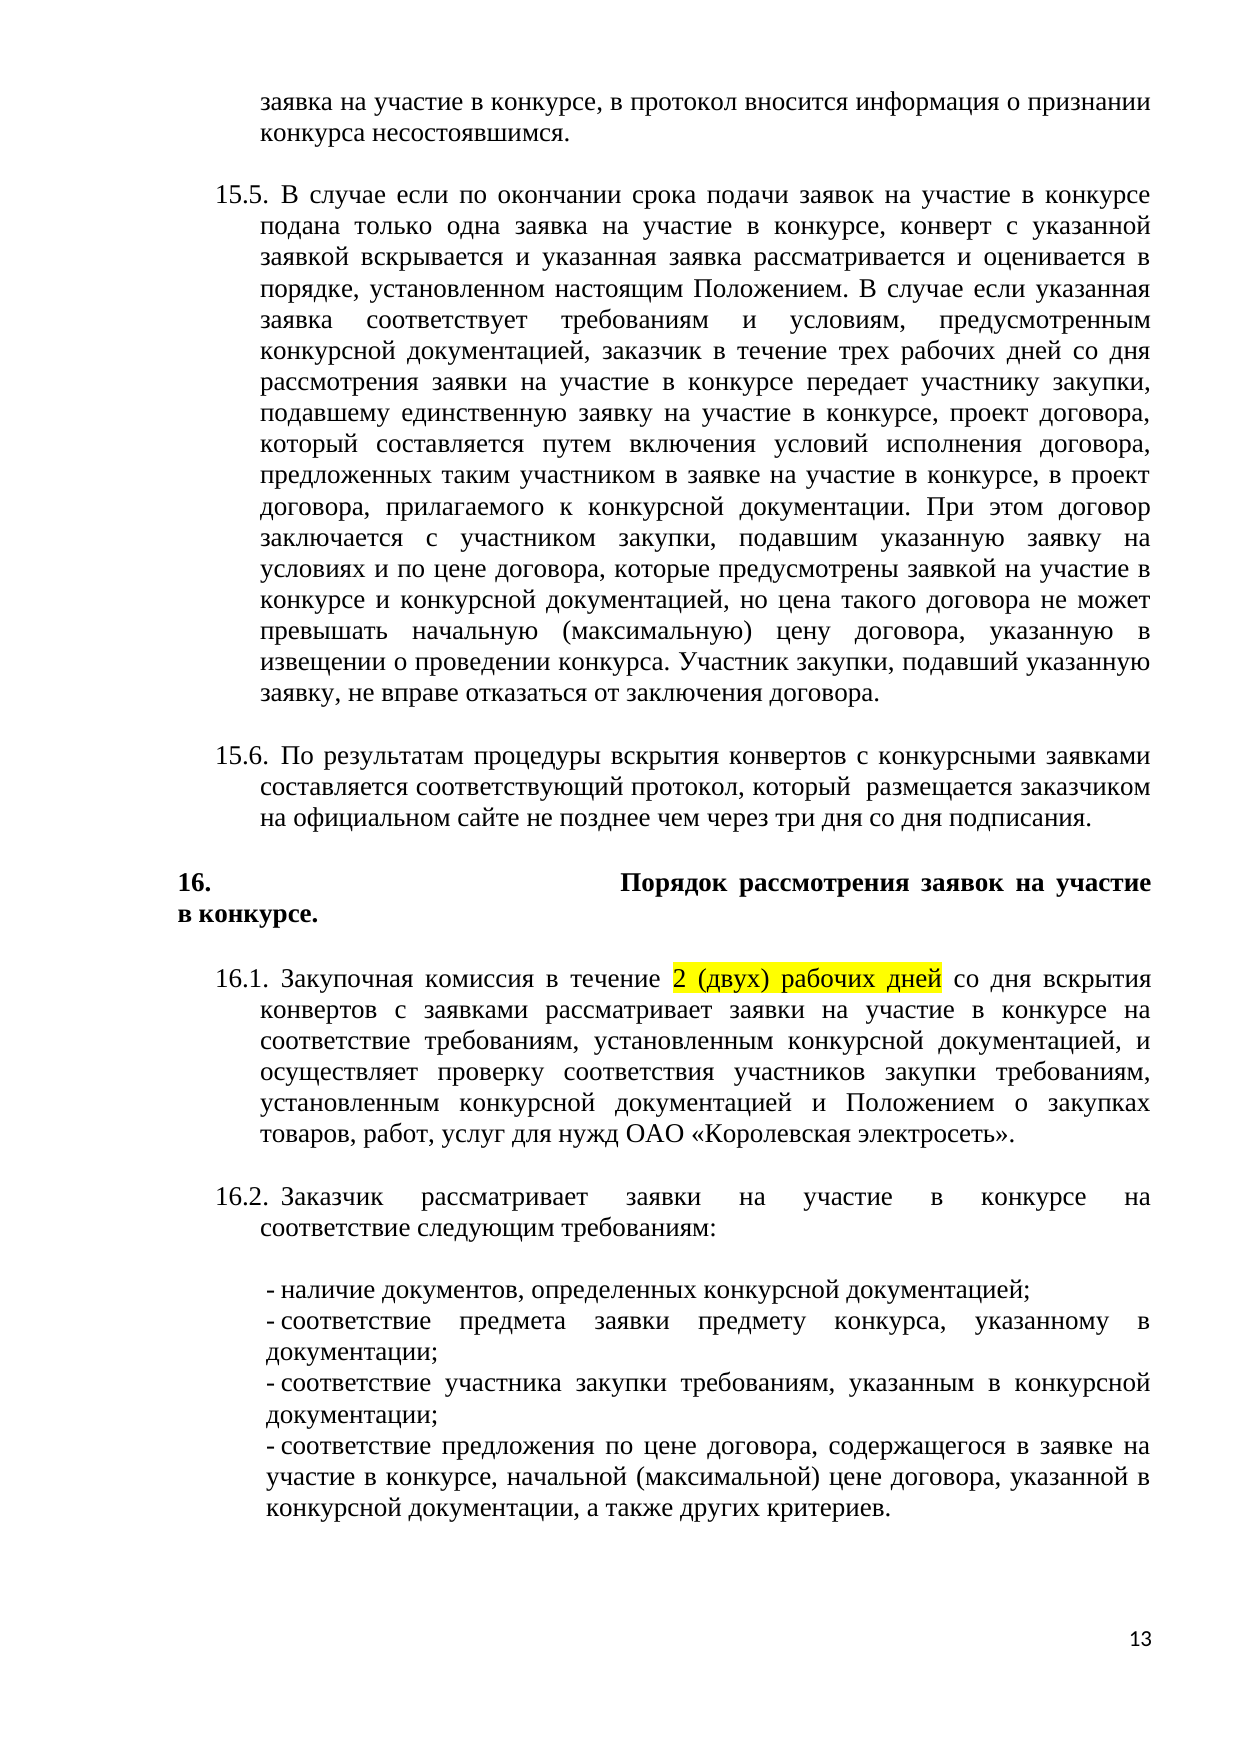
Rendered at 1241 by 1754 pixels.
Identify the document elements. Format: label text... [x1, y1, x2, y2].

list Закупочная комиссия в течение 2 (двух) рабочих дней со дня вскрытия конвертов с заявками рассматривает заявки на участие в конкурсе на соответствие требованиям, установленным конкурсной документацией, и осуществляет проверку соответствия участников закупки требованиям, установленным конкурсной документацией и Положением о закупках товаров, работ, услуг для нужд ОАО «Королевская электросеть». [215, 962, 1152, 1148]
list соответствие предмета заявки предмету конкурса, указанному в документации; [266, 1304, 1152, 1367]
list Порядок рассмотрения заявок на участие в конкурсе. [177, 866, 1152, 928]
list В случае если по окончании срока подачи заявок на участие в конкурсе подана только одна заявка на участие в конкурсе, конверт с указанной заявкой вскрывается и указанная заявка рассматривается и оценивается в порядке, установленном настоящим Положением. В случае если указанная заявка соответствует требованиям и условиям, предусмотренным конкурсной документацией, заказчик в течение трех рабочих дней со дня рассмотрения заявки на участие в конкурсе передает участнику закупки, подавшему единственную заявку на участие в конкурсе, проект договора, который составляется путем включения условий исполнения договора, предложенных таким участником в заявке на участие в конкурсе, в проект договора, прилагаемого к конкурсной документации. При этом договор заключается с участником закупки, подавшим указанную заявку на условиях и по цене договора, которые предусмотрены заявкой на участие в конкурсе и конкурсной документацией, но цена такого договора не может превышать начальную (максимальную) цену договора, указанную в извещении о проведении конкурса. Участник закупки, подавший указанную заявку, не вправе отказаться от заключения договора. [215, 178, 1152, 708]
list Заказчик рассматривает заявки на участие в конкурсе на соответствие следующим требованиям: [215, 1180, 1152, 1242]
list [215, 85, 1152, 147]
list По результатам процедуры вскрытия конвертов с конкурсными заявками составляется соответствующий протокол, который размещается заказчиком на официальном сайте не позднее чем через три дня со дня подписания. [215, 739, 1152, 832]
list наличие документов, определенных конкурсной документацией; [266, 1273, 1152, 1304]
list соответствие предложения по цене договора, содержащегося в заявке на участие в конкурсе, начальной (максимальной) цене договора, указанной в конкурсной документации, а также других критериев. [266, 1429, 1152, 1522]
list соответствие участника закупки требованиям, указанным в конкурсной документации; [266, 1367, 1152, 1429]
